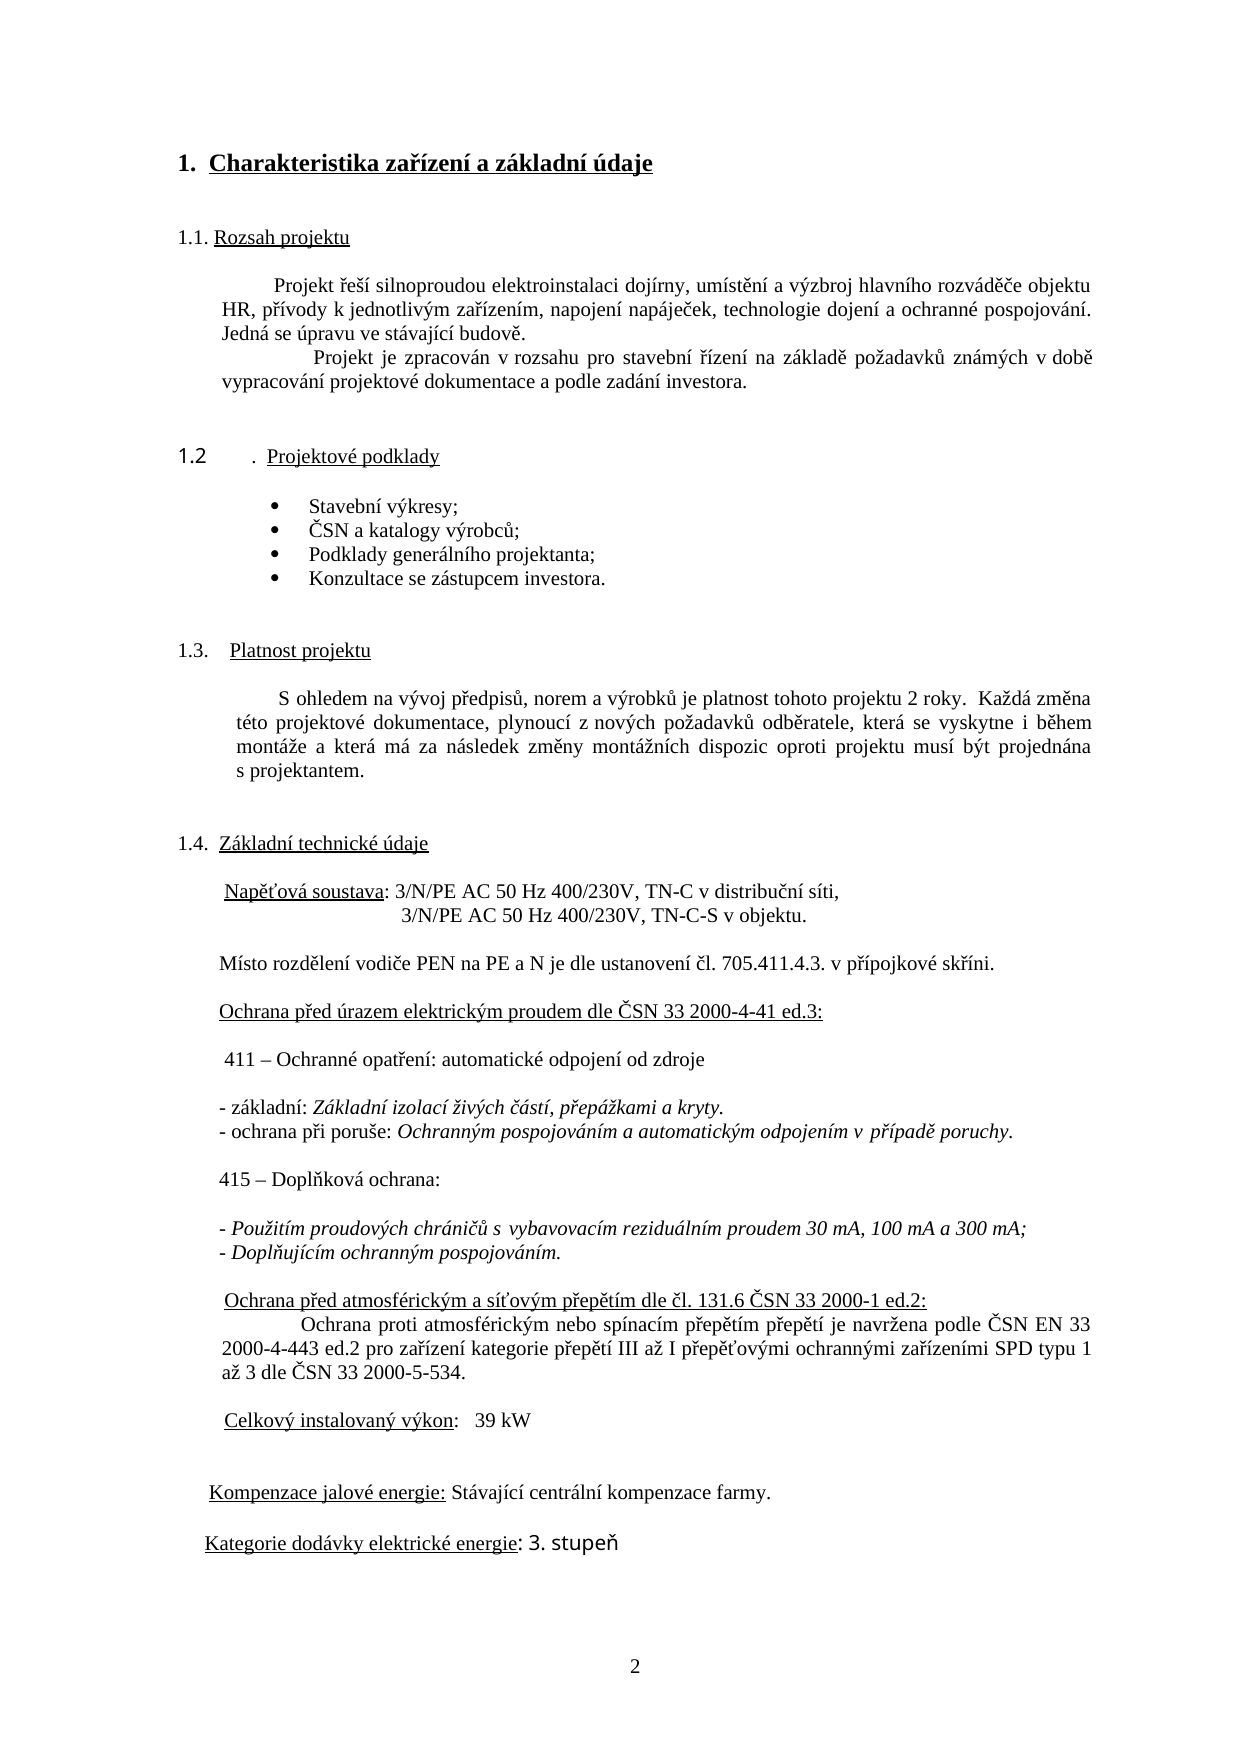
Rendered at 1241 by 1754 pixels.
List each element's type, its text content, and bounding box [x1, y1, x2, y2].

text 415 – Doplňková ochrana: [177, 1167, 1092, 1191]
text - ochrana při poruše: Ochranným pospojováním a automatickým odpojením v případě poruchy. [177, 1119, 1092, 1143]
list Ochrana před atmosférickým a síťovým přepětím dle čl. 131.6 ČSN 33 2000-1 ed.2: [177, 1288, 1092, 1312]
list . Projektové podklady [177, 441, 1092, 469]
text Kategorie dodávky elektrické energie: 3. stupeň [177, 1528, 1092, 1557]
text 1.1. Rozsah projektu [177, 224, 1092, 249]
list Ochrana proti atmosférickým nebo spínacím přepětím přepětí je navržena podle ČSN EN 33 2000-4-443 ed.2 pro zařízení kategorie přepětí III až I přepěťovými ochrannými zařízeními SPD typu 1 až 3 dle ČSN 33 2000-5-534. [177, 1312, 1092, 1384]
text Projekt je zpracován v rozsahu pro stavební řízení na základě požadavků známých v době vypracování projektové dokumentace a podle zadání investora. [177, 345, 1092, 393]
list Konzultace se zástupcem investora. [271, 566, 1092, 590]
text S ohledem na vývoj předpisů, norem a výrobků je platnost tohoto projektu 2 roky. Každá změna této projektové dokumentace, plynoucí z nových požadavků odběratele, která se vyskytne i během montáže a která má za následek změny montážních dispozic oproti projektu musí být projednána s projektantem. [207, 686, 1092, 782]
text 1.3. Platnost projektu [177, 638, 1092, 662]
text Projekt řeší silnoproudou elektroinstalaci dojírny, umístění a výzbroj hlavního rozváděče objektu HR, přívody k jednotlivým zařízením, napojení napáječek, technologie dojení a ochranné pospojování. Jedná se úpravu ve stávající budově. [177, 273, 1092, 345]
list Stavební výkresy; [271, 494, 1092, 518]
text - základní: Základní izolací živých částí, přepážkami a kryty. [177, 1095, 1092, 1119]
list Podklady generálního projektanta; [271, 542, 1092, 566]
list - Doplňujícím ochranným pospojováním. [177, 1239, 1092, 1264]
list ČSN a katalogy výrobců; [271, 518, 1092, 542]
text 3/N/PE AC 50 Hz 400/230V, TN-C-S v objektu. [177, 903, 1092, 927]
text Místo rozdělení vodiče PEN na PE a N je dle ustanovení čl. 705.411.4.3. v přípojkové skříni. [177, 951, 1092, 975]
text 1.4. Základní technické údaje [177, 831, 1092, 854]
text Ochrana před úrazem elektrickým proudem dle ČSN 33 2000-4-41 ed.3: [177, 999, 1092, 1023]
subtitle Kompenzace jalové energie: Stávající centrální kompenzace farmy. [177, 1480, 1092, 1504]
text Celkový instalovaný výkon: 39 kW [177, 1408, 1092, 1432]
text 1. Charakteristika zařízení a základní údaje [177, 148, 1092, 176]
text - Použitím proudových chráničů s vybavovacím reziduálním proudem 30 mA, 100 mA a 300 mA; [177, 1216, 1092, 1239]
text Napěťová soustava: 3/N/PE AC 50 Hz 400/230V, TN-C v distribuční síti, [177, 879, 1092, 903]
text 411 – Ochranné opatření: automatické odpojení od zdroje [177, 1047, 1092, 1071]
